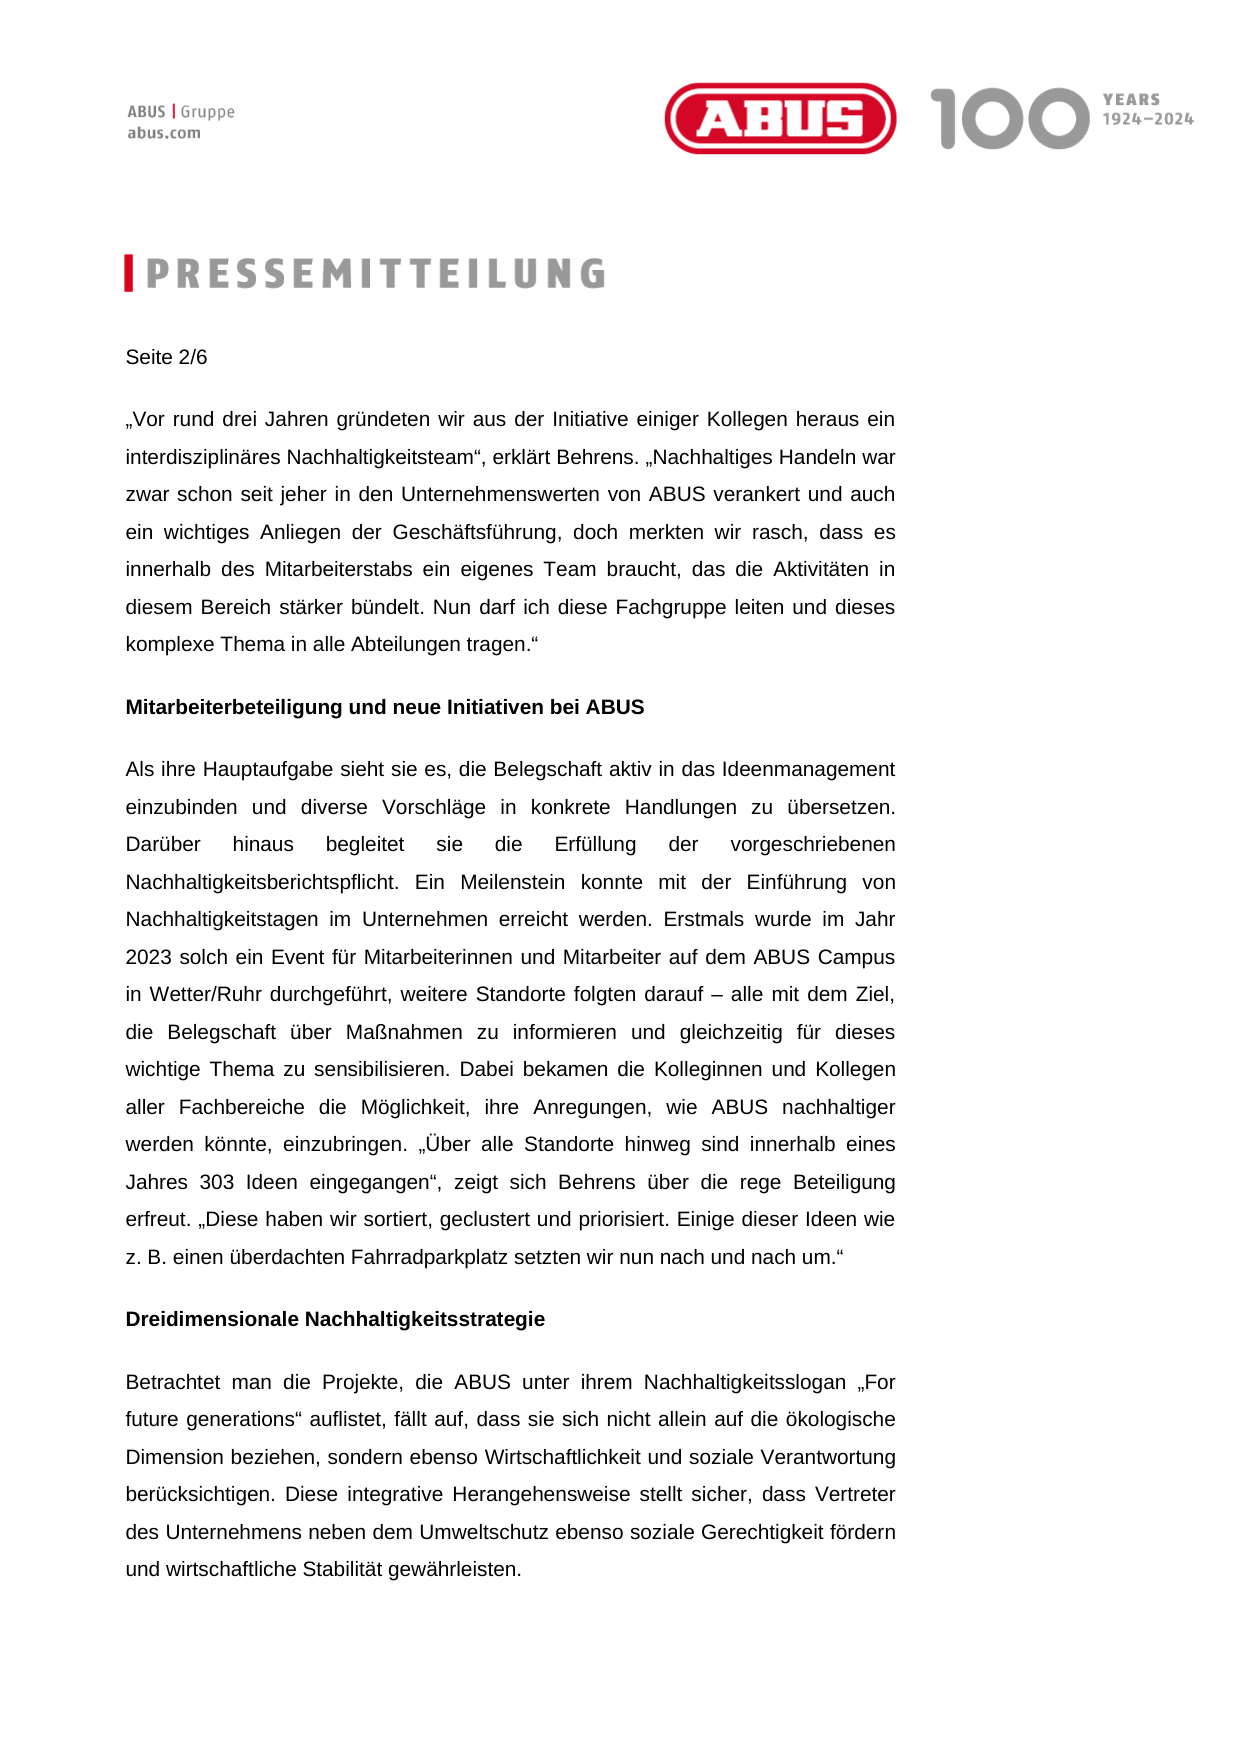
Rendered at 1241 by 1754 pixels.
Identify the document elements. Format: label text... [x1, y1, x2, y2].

text Mitarbeiterbeteiligung und neue Initiativen bei ABUS [125, 681, 897, 719]
text Betrachtet man die Projekte, die ABUS unter ihrem Nachhaltigkeitsslogan „For future generations“ auflistet, fällt auf, dass sie sich nicht allein auf die ökologische Dimension beziehen, sondern ebenso Wirtschaftlichkeit und soziale Verantwortung berücksichtigen. Diese integrative Herangehensweise stellt sicher, dass Vertreter des Unternehmens neben dem Umweltschutz ebenso soziale Gerechtigkeit fördern und wirtschaftliche Stabilität gewährleisten. [125, 1356, 897, 1581]
picture [0, 6, 1241, 332]
text Dreidimensionale Nachhaltigkeitsstrategie [125, 1294, 897, 1331]
text „Vor rund drei Jahren gründeten wir aus der Initiative einiger Kollegen heraus ein interdisziplinäres Nachhaltigkeitsteam“, erklärt Behrens. „Nachhaltiges Handeln war zwar schon seit jeher in den Unternehmenswerten von ABUS verankert und auch ein wichtiges Anliegen der Geschäftsführung, doch merkten wir rasch, dass es innerhalb des Mitarbeiterstabs ein eigenes Team braucht, das die Aktivitäten in diesem Bereich stärker bündelt. Nun darf ich diese Fachgruppe leiten und dieses komplexe Thema in alle Abteilungen tragen.“ [125, 394, 897, 656]
text Als ihre Hauptaufgabe sieht sie es, die Belegschaft aktiv in das Ideenmanagement einzubinden und diverse Vorschläge in konkrete Handlungen zu übersetzen. Darüber hinaus begleitet sie die Erfüllung der vorgeschriebenen Nachhaltigkeitsberichtspflicht. Ein Meilenstein konnte mit der Einführung von Nachhaltigkeitstagen im Unternehmen erreicht werden. Erstmals wurde im Jahr 2023 solch ein Event für Mitarbeiterinnen und Mitarbeiter auf dem ABUS Campus in Wetter/Ruhr durchgeführt, weitere Standorte folgten darauf – alle mit dem Ziel, die Belegschaft über Maßnahmen zu informieren und gleichzeitig für dieses wichtige Thema zu sensibilisieren. Dabei bekamen die Kolleginnen und Kollegen aller Fachbereiche die Möglichkeit, ihre Anregungen, wie ABUS nachhaltiger werden könnte, einzubringen. „Über alle Standorte hinweg sind innerhalb eines Jahres 303 Ideen eingegangen“, zeigt sich Behrens über die rege Beteiligung erfreut. „Diese haben wir sortiert, geclustert und priorisiert. Einige dieser Ideen wie z. B. einen überdachten Fahrradparkplatz setzten wir nun nach und nach um.“ [125, 744, 897, 1269]
text Seite 2/6 [125, 332, 897, 369]
